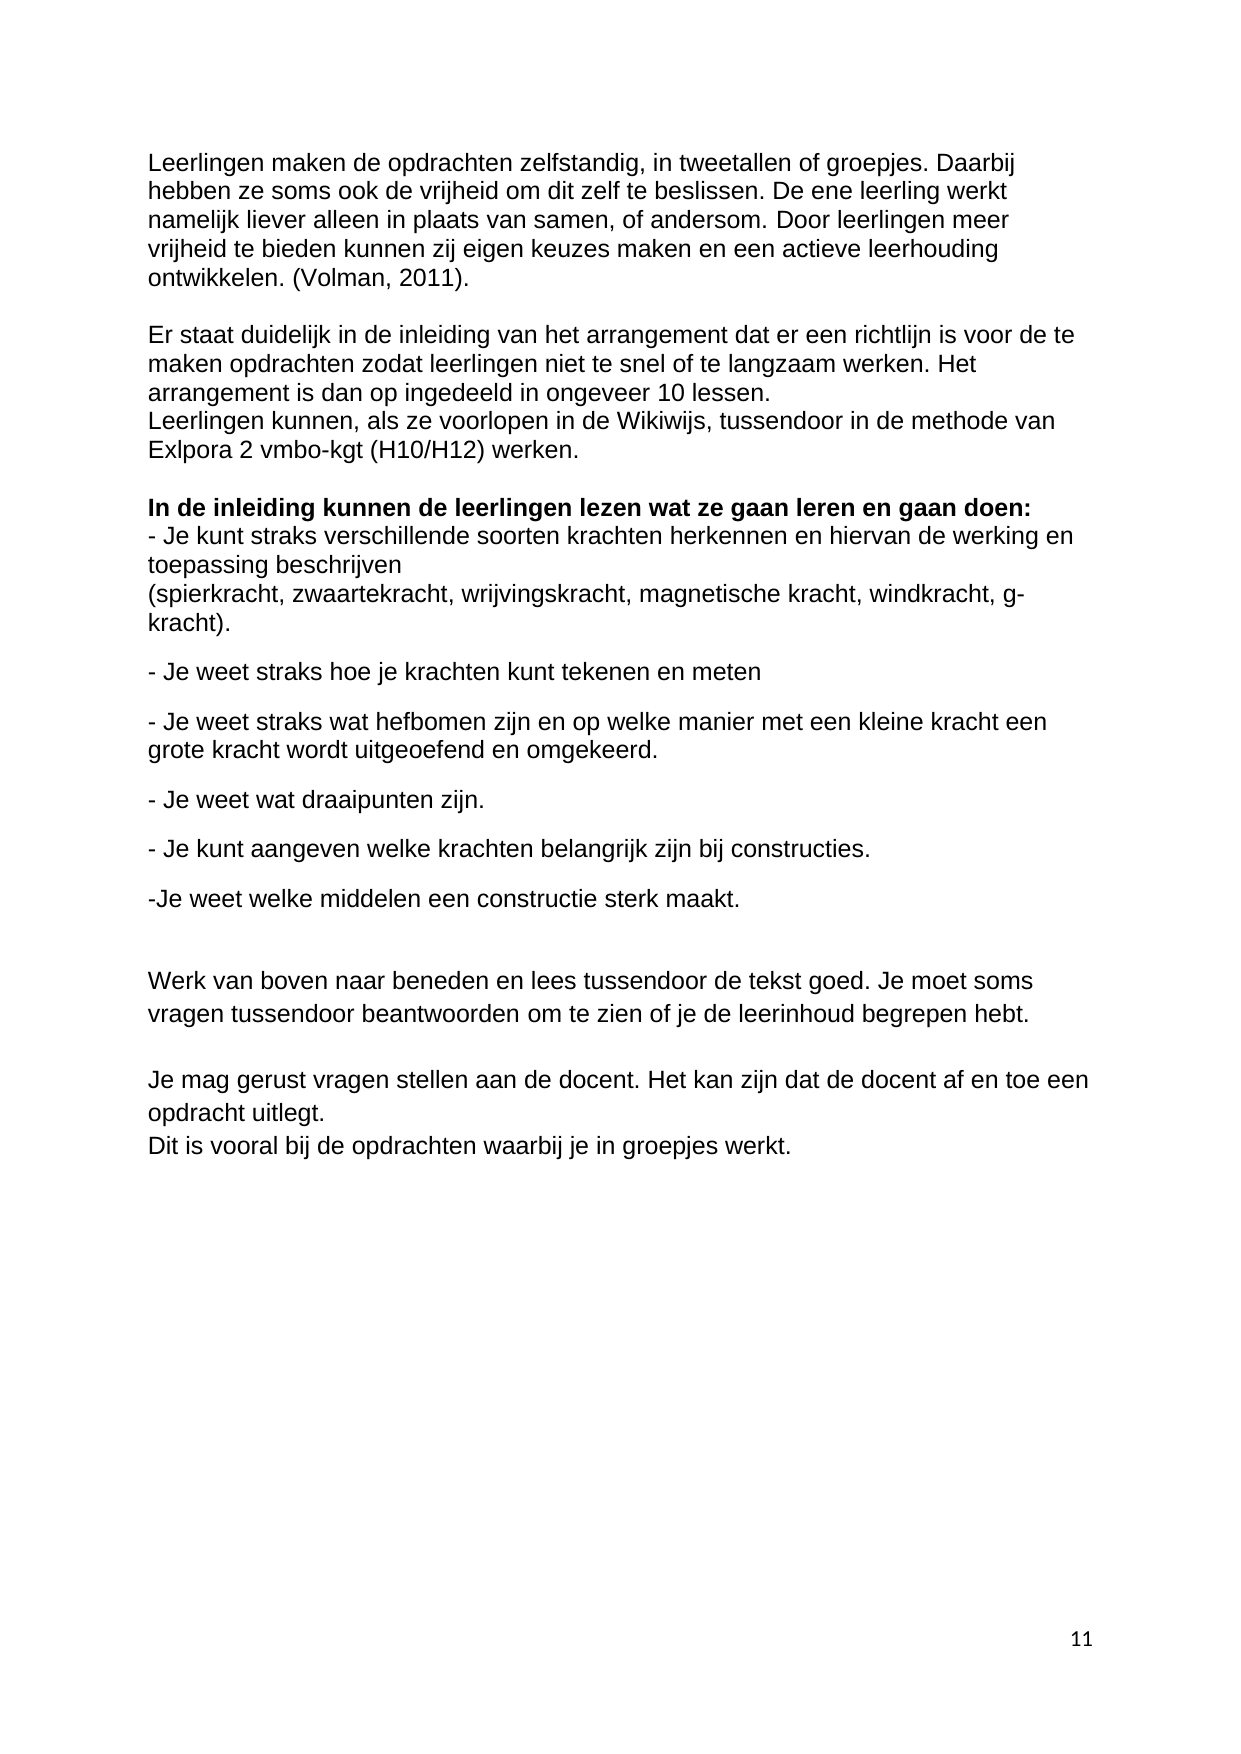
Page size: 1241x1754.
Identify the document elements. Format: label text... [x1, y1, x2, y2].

text - Je weet straks hoe je krachten kunt tekenen en meten [148, 657, 1093, 686]
text -Je weet welke middelen een constructie sterk maakt. [148, 884, 1093, 912]
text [148, 148, 1093, 636]
text - Je weet straks wat hefbomen zijn en op welke manier met een kleine kracht een grote kracht wordt uitgeoefend en omgekeerd. [148, 707, 1093, 764]
text - Je kunt aangeven welke krachten belangrijk zijn bij constructies. [148, 834, 1093, 863]
text - Je weet wat draaipunten zijn. [148, 785, 1093, 813]
text Werk van boven naar beneden en lees tussendoor de tekst goed. Je moet soms vragen tussendoor beantwoorden om te zien of je de leerinhoud begrepen hebt. Je mag gerust vragen stellen aan de docent. Het kan zijn dat de docent af en toe een opdracht uitlegt. Dit is vooral bij de opdrachten waarbij je in groepjes werkt. [148, 933, 1093, 1258]
